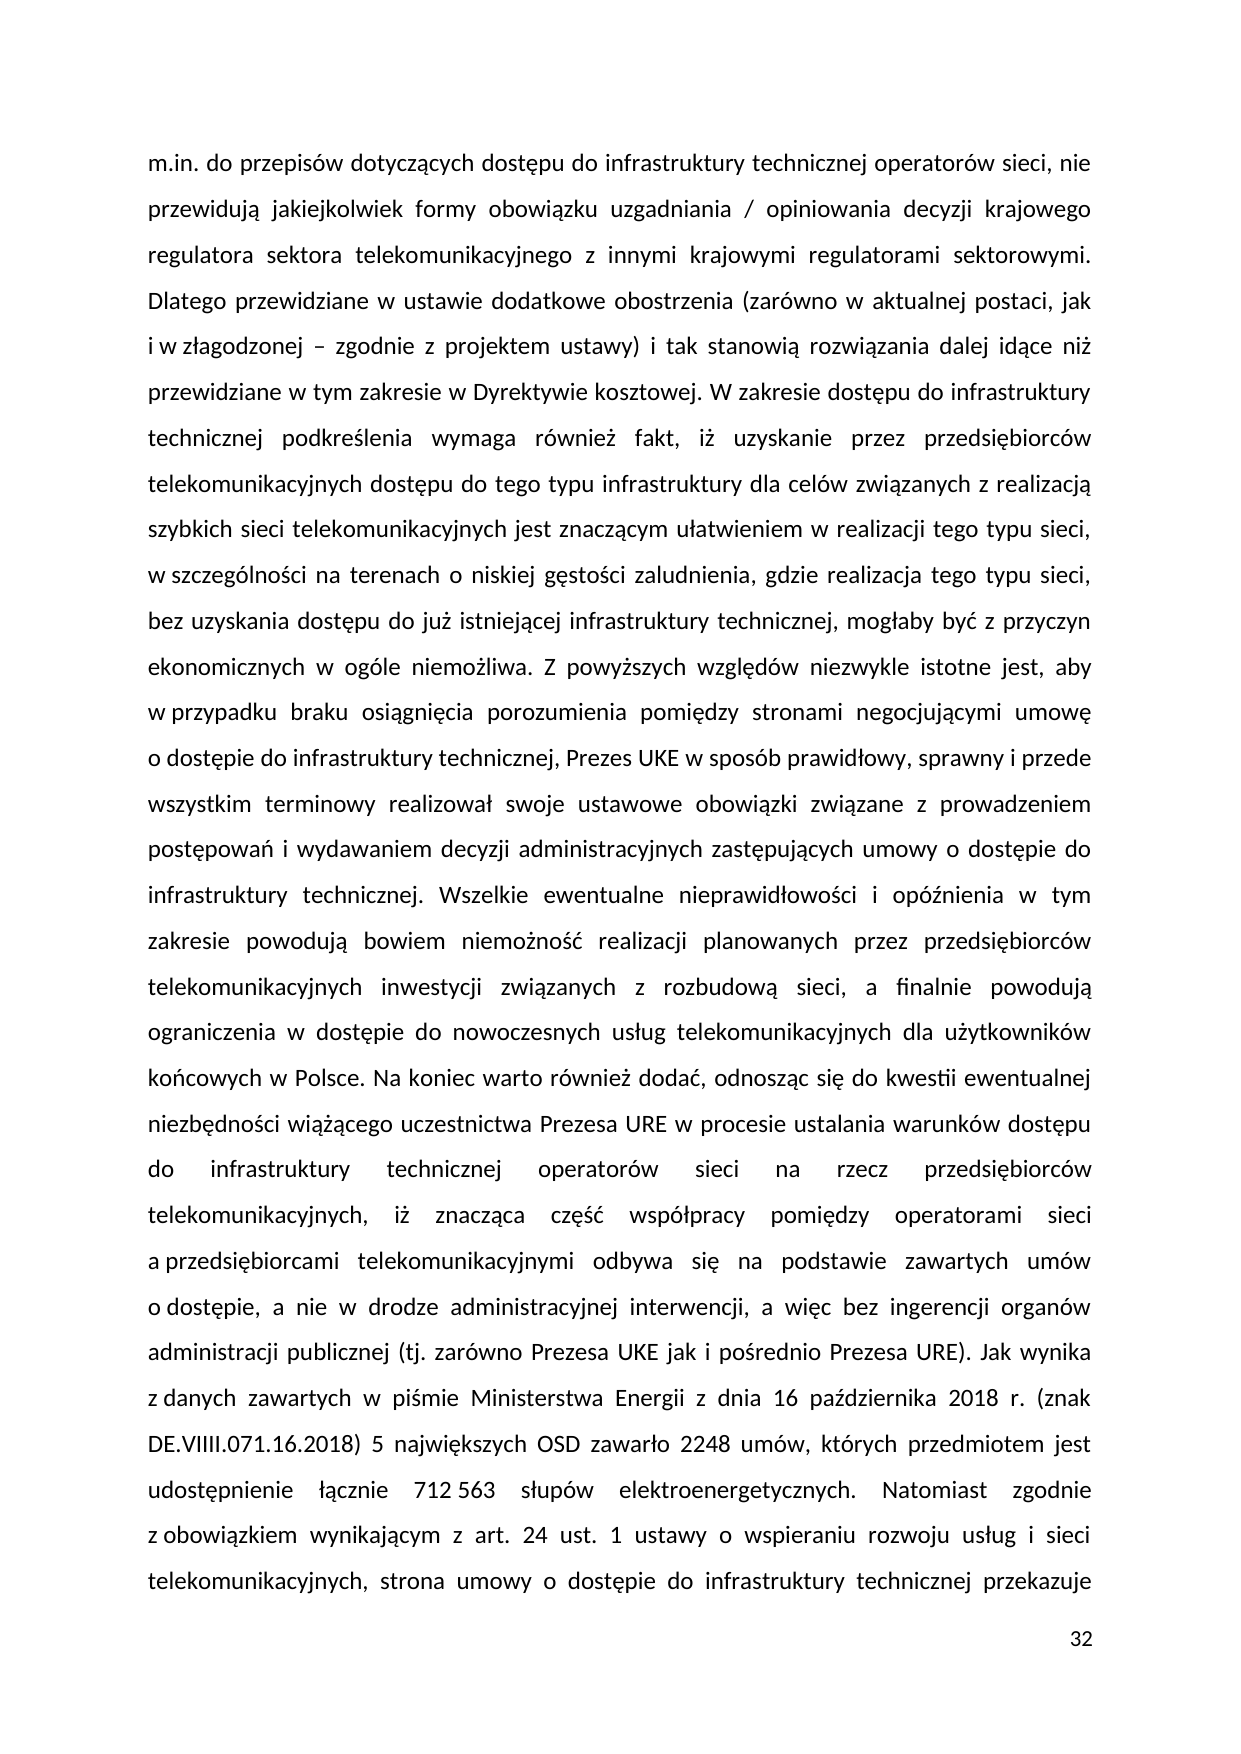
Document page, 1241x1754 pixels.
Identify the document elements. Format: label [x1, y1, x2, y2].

text [148, 148, 1093, 1596]
